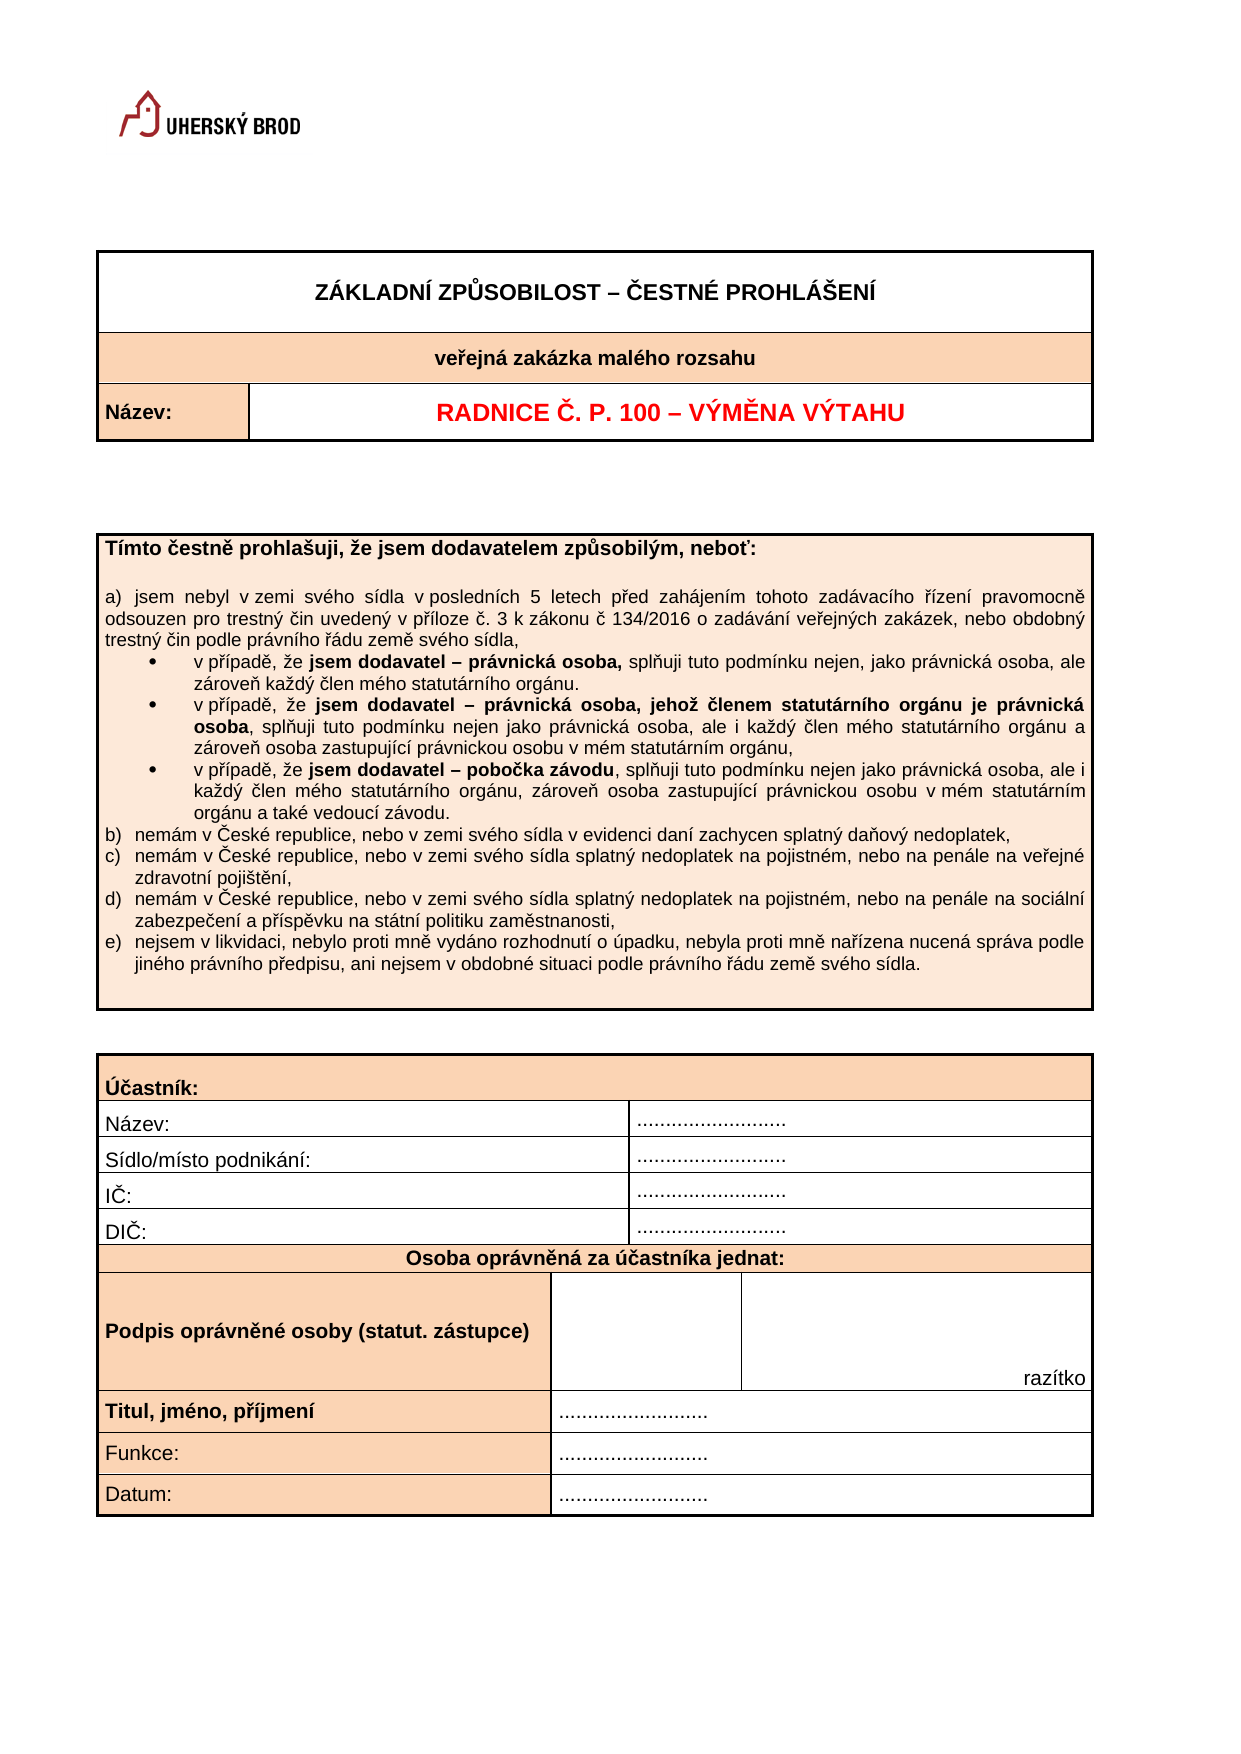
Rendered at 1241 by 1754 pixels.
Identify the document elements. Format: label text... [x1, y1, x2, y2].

table_cell DIČ: [99, 1209, 628, 1243]
picture [106, 73, 313, 155]
table_cell .......................... [630, 1209, 1091, 1243]
table_cell .......................... [630, 1173, 1091, 1207]
table_cell razítko [742, 1273, 1091, 1390]
table_header Účastník: [99, 1056, 1091, 1100]
table_cell Datum: [99, 1475, 550, 1514]
table_cell Funkce: [99, 1433, 550, 1473]
table_cell [552, 1273, 741, 1390]
table_cell .......................... [630, 1101, 1091, 1136]
table_cell .......................... [552, 1433, 1091, 1473]
table_cell .......................... [630, 1137, 1091, 1172]
table_cell radnice č. p. 100 – výměna výtahu [250, 384, 1091, 439]
table_cell Titul, jméno, příjmení [99, 1391, 550, 1432]
table_cell Název: [99, 1101, 628, 1136]
table_cell .......................... [552, 1391, 1091, 1432]
table_cell Název: [99, 384, 248, 439]
table_cell Podpis oprávněné osoby (statut. zástupce) [99, 1273, 550, 1390]
table_cell .......................... [552, 1475, 1091, 1514]
table_cell Sídlo/místo podnikání: [99, 1137, 628, 1172]
table_cell IČ: [99, 1173, 628, 1207]
table_cell veřejná zakázka malého rozsahu [99, 333, 1091, 382]
table_header Tímto čestně prohlašuji, že jsem dodavatelem způsobilým, neboť: a) jsem nebyl v zemi svého sídla v posledních 5 letech před zahájením tohoto zadávacího řízení pravomocně odsouzen pro trestný čin uvedený v příloze č. 3 k zákonu č 134/2016 o zadávání veřejných zakázek, nebo obdobný trestný čin podle právního řádu země svého sídla, v případě, že jsem dodavatel – právnická osoba, splňuji tuto podmínku nejen, jako právnická osoba, ale zároveň každý člen mého statutárního orgánu. v případě, že jsem dodavatel – právnická osoba, jehož členem statutárního orgánu je právnická osoba, splňuji tuto podmínku nejen jako právnická osoba, ale i každý člen mého statutárního orgánu a zároveň osoba zastupující právnickou osobu v mém statutárním orgánu, v případě, že jsem dodavatel – pobočka závodu, splňuji tuto podmínku nejen jako právnická osoba, ale i každý člen mého statutárního orgánu, zároveň osoba zastupující právnickou osobu v mém statutárním orgánu a také vedoucí závodu. b) nemám v České republice, nebo v zemi svého sídla v evidenci daní zachycen splatný daňový nedoplatek, c) nemám v České republice, nebo v zemi svého sídla splatný nedoplatek na pojistném, nebo na penále na veřejné zdravotní pojištění, d) nemám v České republice, nebo v zemi svého sídla splatný nedoplatek na pojistném, nebo na penále na sociální zabezpečení a příspěvku na státní politiku zaměstnanosti, e) nejsem v likvidaci, nebylo proti mně vydáno rozhodnutí o úpadku, nebyla proti mně nařízena nucená správa podle jiného právního předpisu, ani nejsem v obdobné situaci podle právního řádu země svého sídla. [99, 536, 1091, 1008]
table_cell Osoba oprávněná za účastníka jednat: [99, 1245, 1091, 1272]
table_header ZÁKLADNÍ ZPŮSOBILOST – ČESTNÉ PROHLÁŠENÍ [99, 253, 1091, 332]
